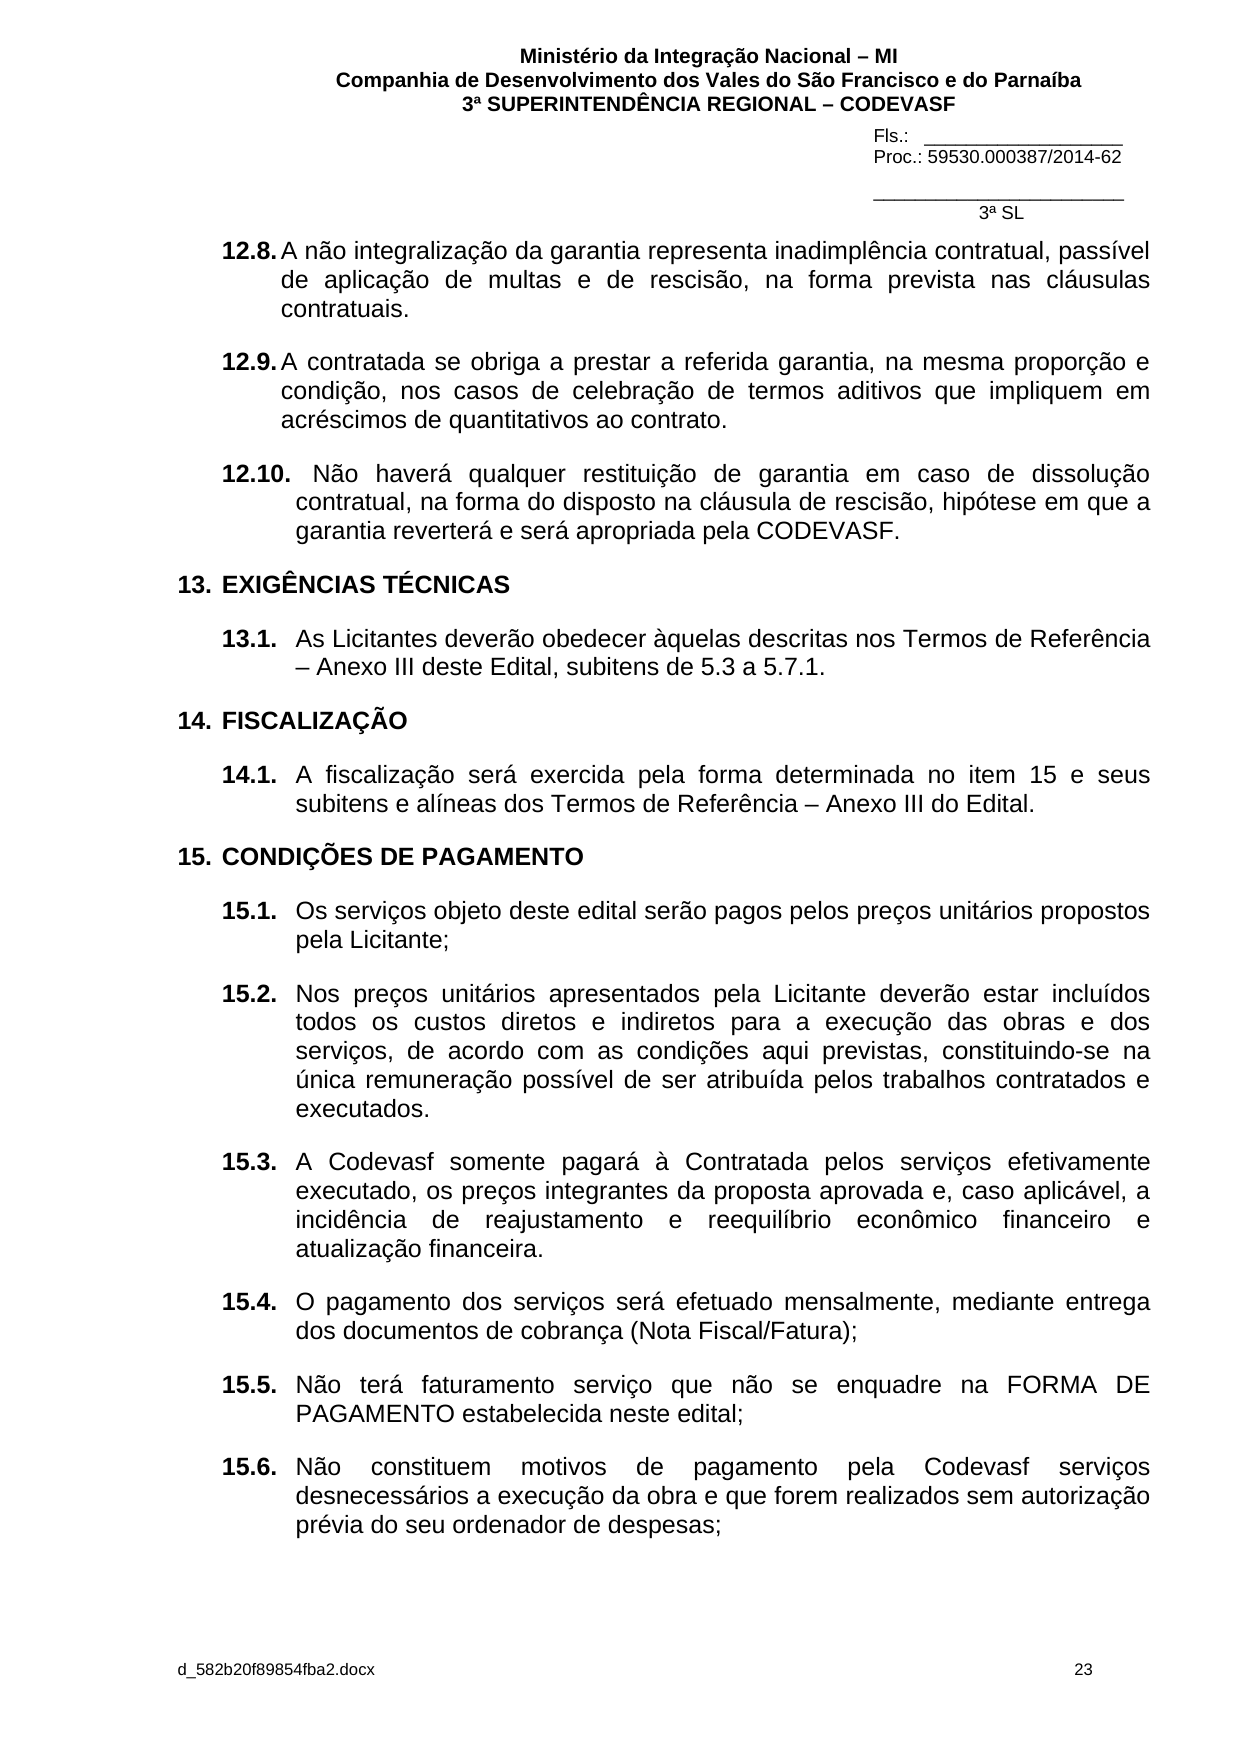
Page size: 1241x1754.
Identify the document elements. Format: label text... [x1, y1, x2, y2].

text A contratada se obriga a prestar a referida garantia, na mesma proporção e condição, nos casos de celebração de termos aditivos que impliquem em acréscimos de quantitativos ao contrato. [222, 347, 1152, 433]
text CONDIÇÕES DE PAGAMENTO [177, 842, 1152, 871]
text A Codevasf somente pagará à Contratada pelos serviços efetivamente executado, os preços integrantes da proposta aprovada e, caso aplicável, a incidência de reajustamento e reequilíbrio econômico financeiro e atualização financeira. [222, 1147, 1152, 1262]
text A não integralização da garantia representa inadimplência contratual, passível de aplicação de multas e de rescisão, na forma prevista nas cláusulas contratuais. [222, 236, 1152, 322]
text A fiscalização será exercida pela forma determinada no item 15 e seus subitens e alíneas dos Termos de Referência – Anexo III do Edital. [222, 760, 1152, 817]
text Não terá faturamento serviço que não se enquadre na FORMA DE PAGAMENTO estabelecida neste edital; [222, 1370, 1152, 1427]
text Os serviços objeto deste edital serão pagos pelos preços unitários propostos pela Licitante; [222, 896, 1152, 953]
text O pagamento dos serviços será efetuado mensalmente, mediante entrega dos documentos de cobrança (Nota Fiscal/Fatura); [222, 1287, 1152, 1345]
text Não haverá qualquer restituição de garantia em caso de dissolução contratual, na forma do disposto na cláusula de rescisão, hipótese em que a garantia reverterá e será apropriada pela CODEVASF. [222, 458, 1152, 545]
text Não constituem motivos de pagamento pela Codevasf serviços desnecessários a execução da obra e que forem realizados sem autorização prévia do seu ordenador de despesas; [222, 1452, 1152, 1538]
text EXIGÊNCIAS TÉCNICAS [177, 570, 1152, 598]
text As Licitantes deverão obedecer àquelas descritas nos Termos de Referência – Anexo III deste Edital, subitens de 5.3 a 5.7.1. [222, 623, 1152, 681]
text FISCALIZAÇÃO [177, 706, 1152, 735]
text Nos preços unitários apresentados pela Licitante deverão estar incluídos todos os custos diretos e indiretos para a execução das obras e dos serviços, de acordo com as condições aqui previstas, constituindo-se na única remuneração possível de ser atribuída pelos trabalhos contratados e executados. [222, 978, 1152, 1122]
